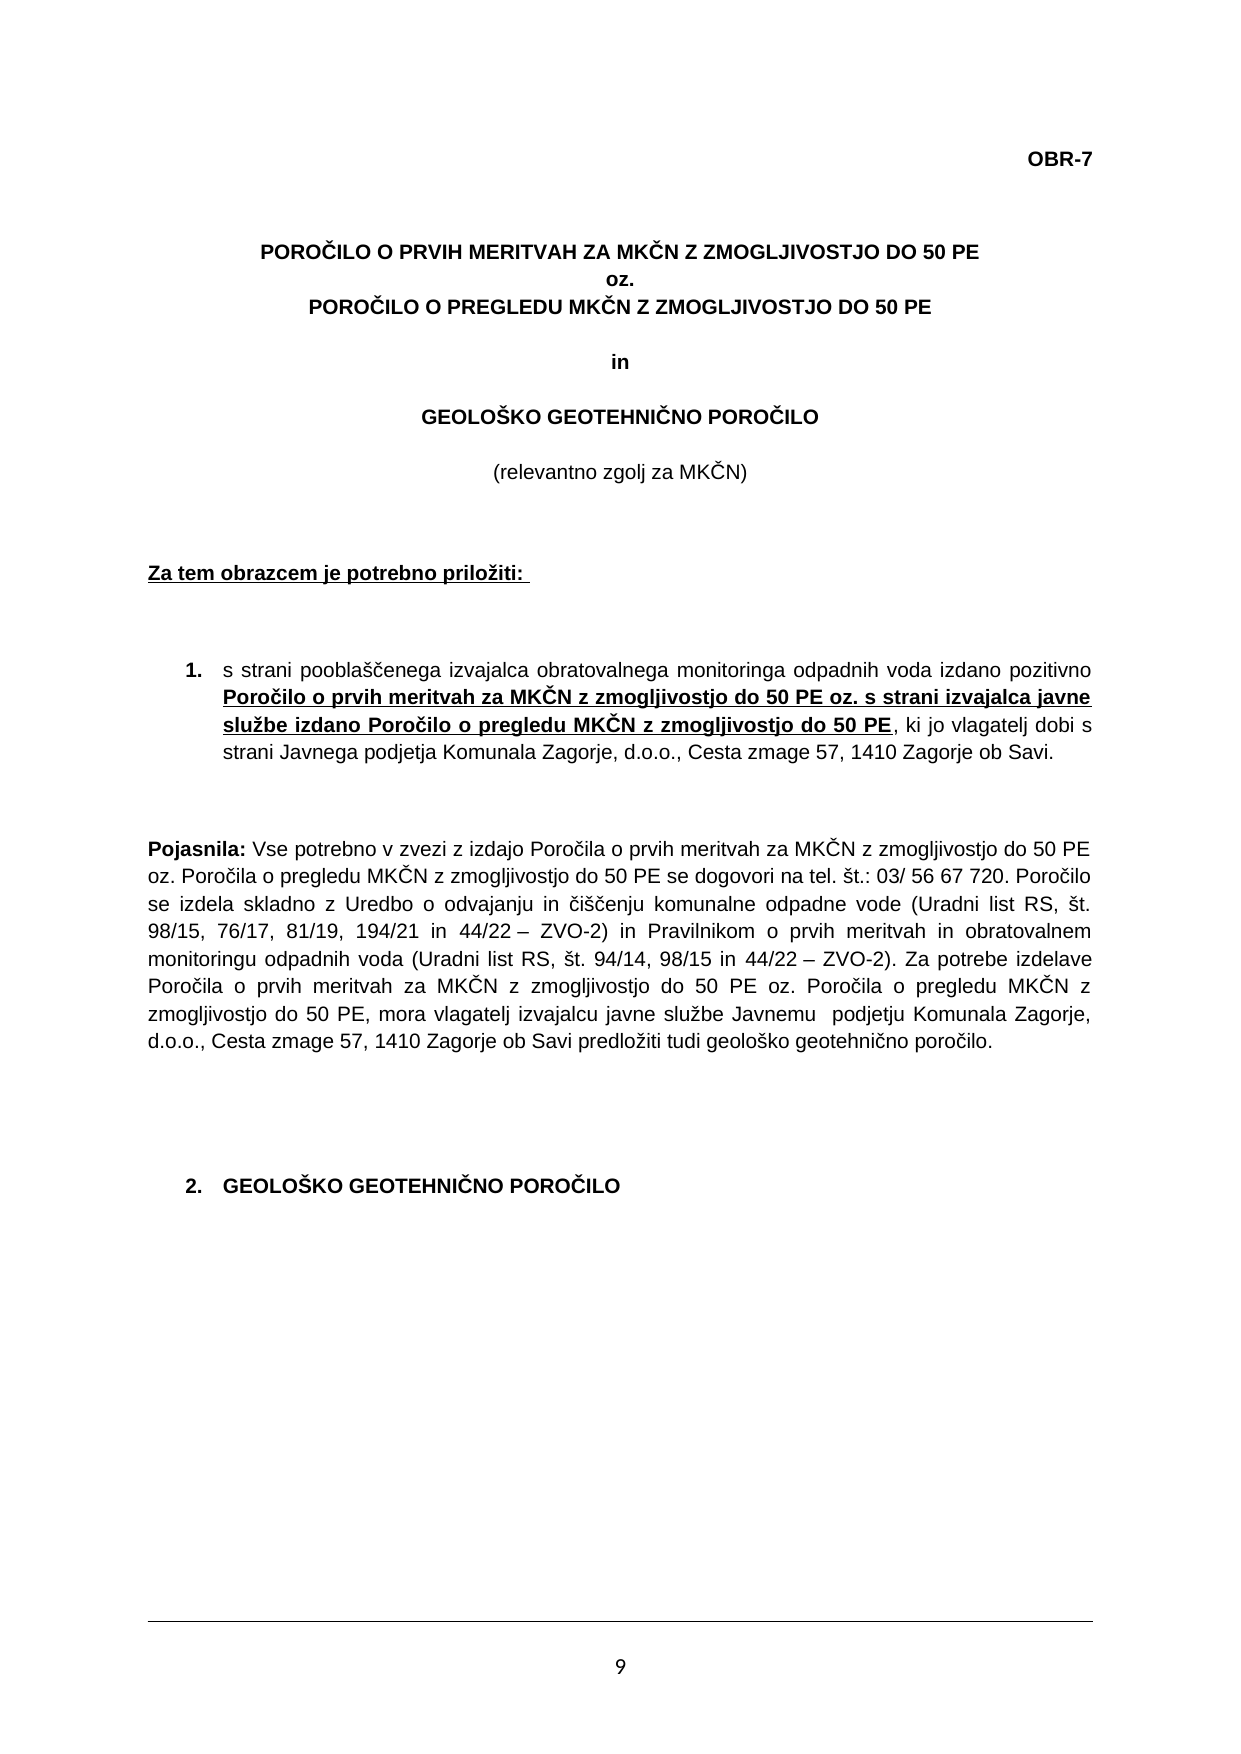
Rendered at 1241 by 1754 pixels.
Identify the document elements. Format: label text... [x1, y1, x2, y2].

text POROČILO O PREGLEDU MKČN Z ZMOGLJIVOSTJO DO 50 PE [148, 295, 1093, 319]
text OBR-7 [150, 148, 1093, 171]
list s strani pooblaščenega izvajalca obratovalnega monitoringa odpadnih voda izdano pozitivno Poročilo o prvih meritvah za MKČN z zmogljivostjo do 50 PE oz. s strani izvajalca javne službe izdano Poročilo o pregledu MKČN z zmogljivostjo do 50 PE, ki jo vlagatelj dobi s strani Javnega podjetja Komunala Zagorje, d.o.o., Cesta zmage 57, 1410 Zagorje ob Savi. [185, 658, 1093, 764]
text oz. [148, 267, 1093, 291]
text GEOLOŠKO GEOTEHNIČNO POROČILO [148, 405, 1093, 429]
text (relevantno zgolj za MKČN) [148, 460, 1093, 484]
text Pojasnila: Vse potrebno v zvezi z izdajo Poročila o prvih meritvah za MKČN z zmogljivostjo do 50 PE oz. Poročila o pregledu MKČN z zmogljivostjo do 50 PE se dogovori na tel. št.: 03/ 56 67 720. Poročilo se izdela skladno z Uredbo o odvajanju in čiščenju komunalne odpadne vode (Uradni list RS, št. 98/15, 76/17, 81/19, 194/21 in 44/22 – ZVO-2) in Pravilnikom o prvih meritvah in obratovalnem monitoringu odpadnih voda (Uradni list RS, št. 94/14, 98/15 in 44/22 – ZVO-2). Za potrebe izdelave Poročila o prvih meritvah za MKČN z zmogljivostjo do 50 PE oz. Poročila o pregledu MKČN z zmogljivostjo do 50 PE, mora vlagatelj izvajalcu javne službe Javnemu podjetju Komunala Zagorje, d.o.o., Cesta zmage 57, 1410 Zagorje ob Savi predložiti tudi geološko geotehnično poročilo. [148, 837, 1093, 1053]
text in [148, 350, 1093, 374]
text POROČILO O PRVIH MERITVAH ZA MKČN Z ZMOGLJIVOSTJO DO 50 PE [148, 240, 1093, 264]
text Za tem obrazcem je potrebno priložiti: [148, 561, 1093, 585]
list GEOLOŠKO GEOTEHNIČNO POROČILO [185, 1174, 1093, 1198]
